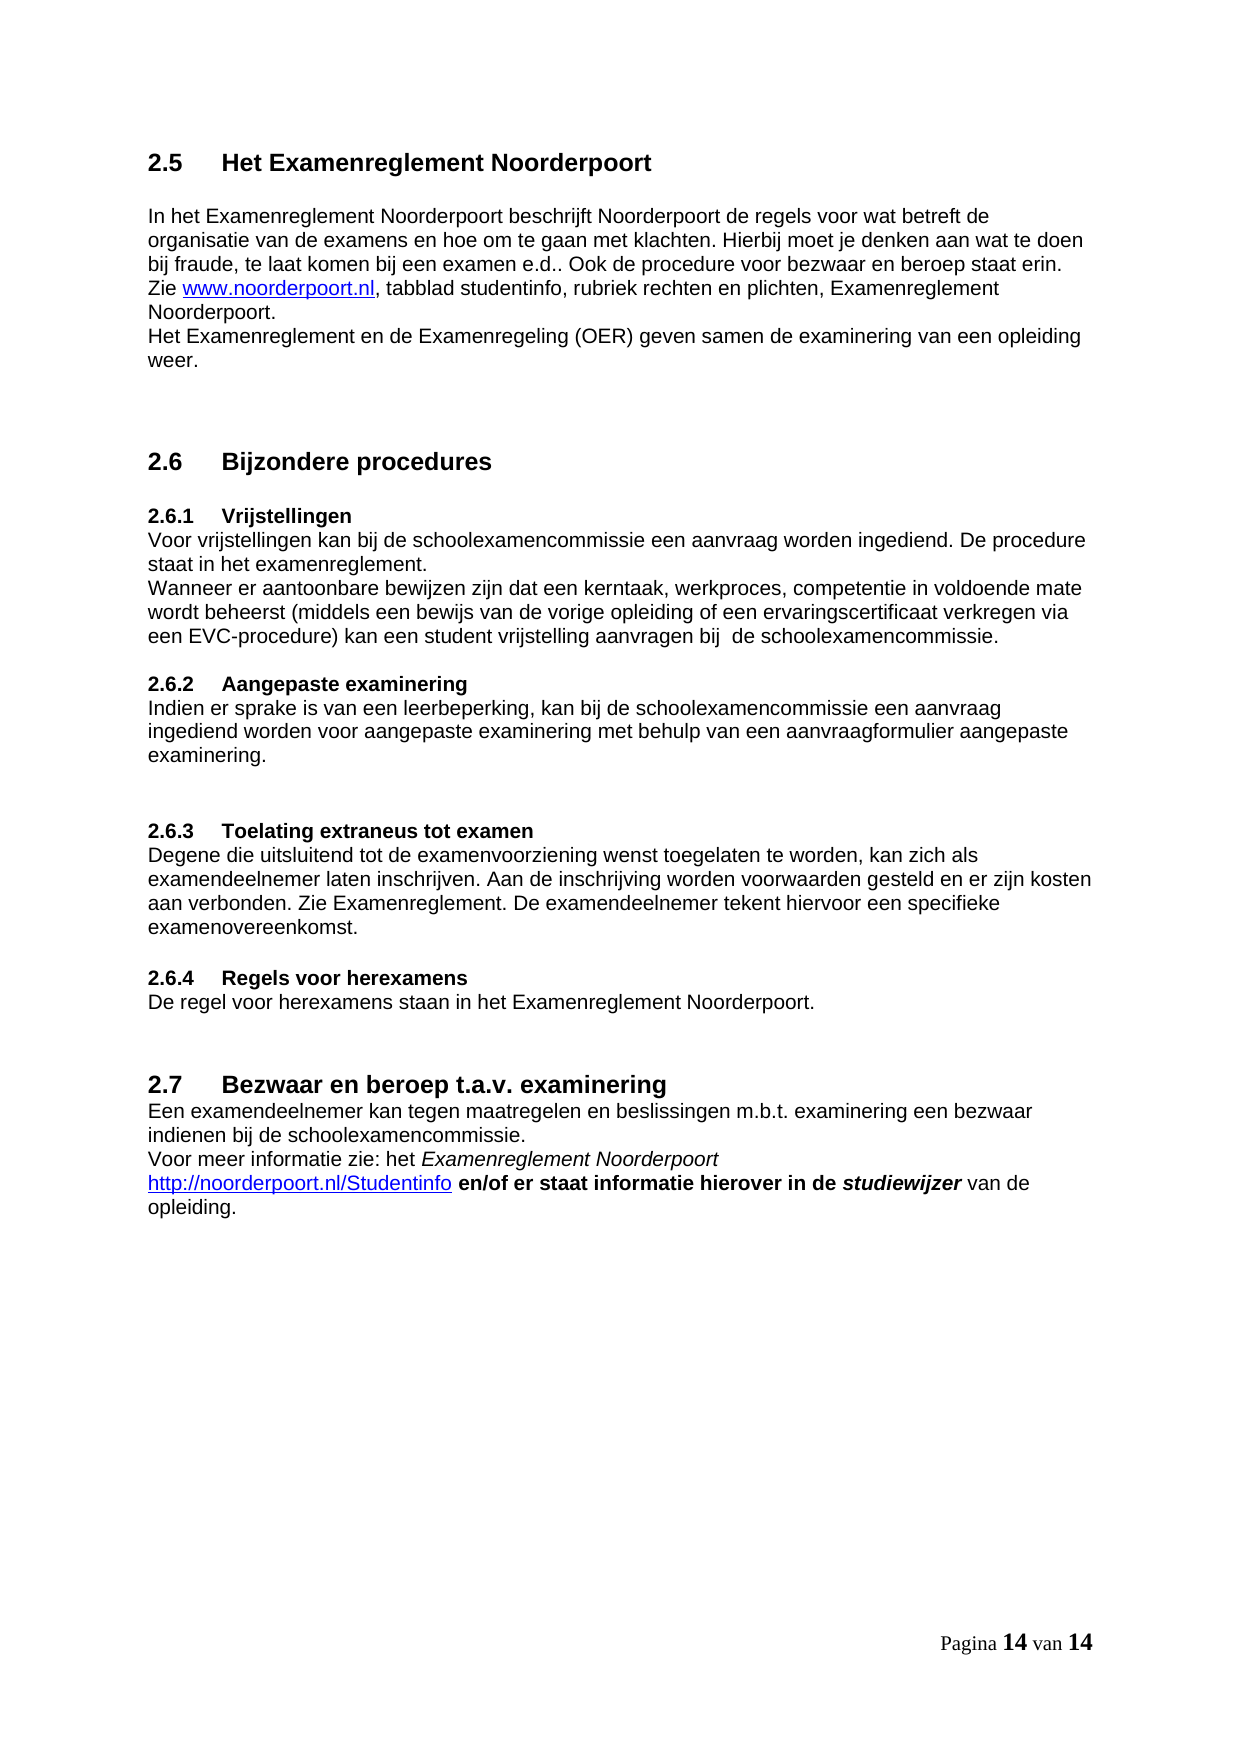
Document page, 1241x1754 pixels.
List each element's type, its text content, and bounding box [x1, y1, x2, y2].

text Voor meer informatie zie: het Examenreglement Noorderpoort [148, 1147, 1092, 1171]
text 2.5 Het Examenreglement Noorderpoort [148, 148, 1092, 176]
text 2.6.4 Regels voor herexamens [148, 966, 1092, 990]
text 2.7 Bezwaar en beroep t.a.v. examinering [148, 1070, 1092, 1099]
text 2.6.1 Vrijstellingen [148, 504, 1092, 528]
text http://noorderpoort.nl/Studentinfo en/of er staat informatie hierover in de studiewijzer van de opleiding. [148, 1171, 1092, 1219]
text 2.6.2 Aangepaste examinering [148, 671, 1092, 695]
text Wanneer er aantoonbare bewijzen zijn dat een kerntaak, werkproces, competentie in voldoende mate wordt beheerst (middels een bewijs van de vorige opleiding of een ervaringscertificaat verkregen via een EVC-procedure) kan een student vrijstelling aanvragen bij de schoolexamencommissie. [148, 576, 1092, 647]
text In het Examenreglement Noorderpoort beschrijft Noorderpoort de regels voor wat betreft de organisatie van de examens en hoe om te gaan met klachten. Hierbij moet je denken aan wat te doen bij fraude, te laat komen bij een examen e.d.. Ook de procedure voor bezwaar en beroep staat erin. Zie www.noorderpoort.nl, tabblad studentinfo, rubriek rechten en plichten, Examenreglement Noorderpoort. [148, 204, 1092, 324]
text Degene die uitsluitend tot de examenvoorziening wenst toegelaten te worden, kan zich als examendeelnemer laten inschrijven. Aan de inschrijving worden voorwaarden gesteld en er zijn kosten aan verbonden. Zie Examenreglement. De examendeelnemer tekent hiervoor een specifieke examenovereenkomst. [148, 843, 1092, 938]
subtitle 2.6.3 Toelating extraneus tot examen [148, 819, 1092, 843]
text 2.6 Bijzondere procedures [148, 447, 1092, 476]
text De regel voor herexamens staan in het Examenreglement Noorderpoort. [148, 990, 1092, 1014]
text Voor vrijstellingen kan bij de schoolexamencommissie een aanvraag worden ingediend. De procedure staat in het examenreglement. [148, 528, 1092, 576]
text Het Examenreglement en de Examenregeling (OER) geven samen de examinering van een opleiding weer. [148, 324, 1092, 372]
text Indien er sprake is van een leerbeperking, kan bij de schoolexamencommissie een aanvraag ingediend worden voor aangepaste examinering met behulp van een aanvraagformulier aangepaste examinering. [148, 695, 1092, 767]
text Een examendeelnemer kan tegen maatregelen en beslissingen m.b.t. examinering een bezwaar indienen bij de schoolexamencommissie. [148, 1099, 1092, 1147]
